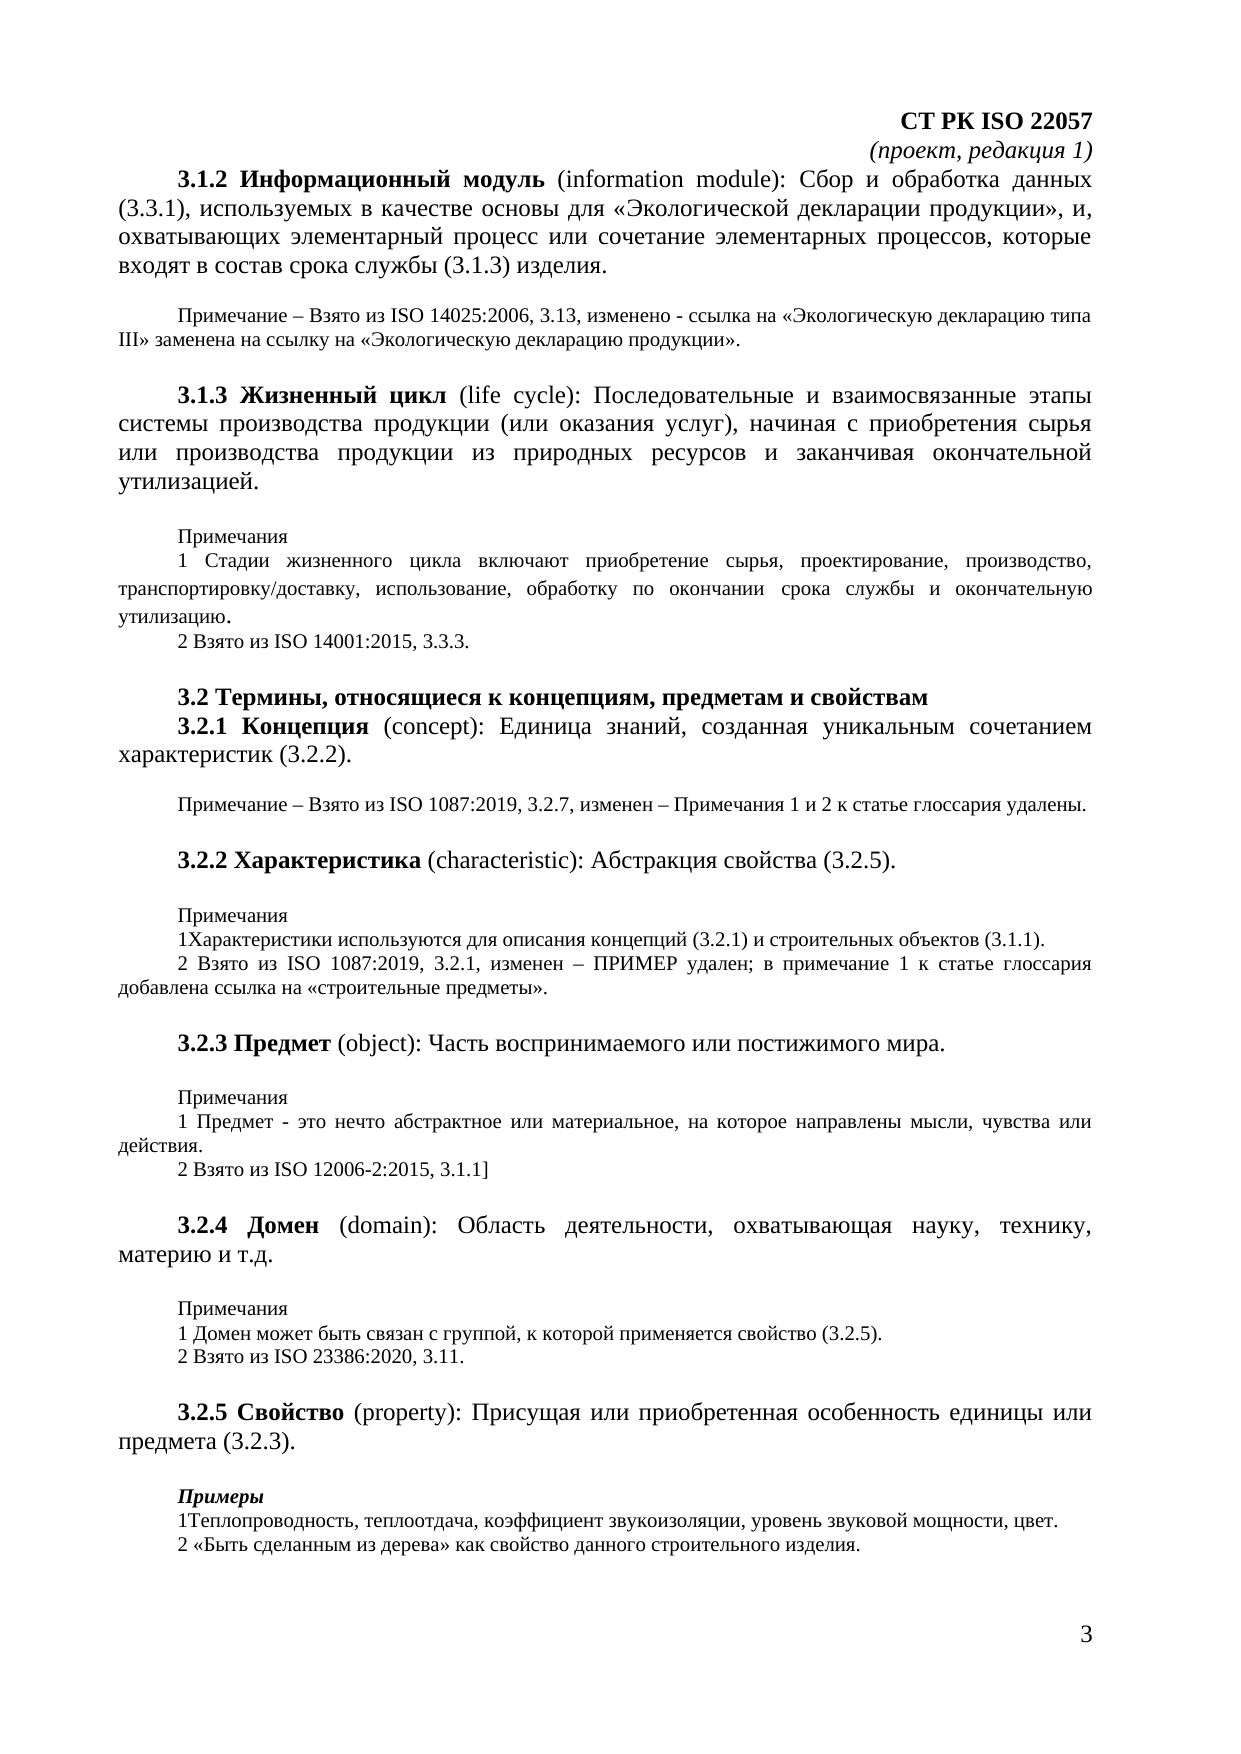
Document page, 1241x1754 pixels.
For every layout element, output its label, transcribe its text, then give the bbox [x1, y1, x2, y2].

text 3.1.2 Информационный модуль (information module): Cбор и обработка данных (3.3.1), используемых в качестве основы для «Экологической декларации продукции», и, охватывающих элементарный процесс или сочетание элементарных процессов, которые входят в состав срока службы (3.1.3) изделия. [118, 164, 1092, 279]
text 2 Взято из ISO 1087:2019, 3.2.1, изменен – ПРИМЕР удален; в примечание 1 к статье глоссария добавлена ссылка на «строительные предметы». [118, 951, 1092, 999]
text 1 Стадии жизненного цикла включают приобретение сырья, проектирование, производство, транспортировку/доставку, использование, обработку по окончании срока службы и окончательную утилизацию. [118, 548, 1092, 629]
text 3.2.1 Концепция (concept): Единица знаний, созданная уникальным сочетанием характеристик (3.2.2). [118, 711, 1092, 768]
text 2 Взято из ISO 14001:2015, 3.3.3. [118, 629, 1092, 653]
text 2 Взято из ISO 23386:2020, 3.11. [118, 1344, 1092, 1368]
text 3.2 Термины, относящиеся к концепциям, предметам и свойствам [118, 682, 1092, 711]
text 2 «Быть сделанным из дерева» как свойство данного строительного изделия. [118, 1532, 1092, 1556]
text 3.2.5 Свойство (property): Присущая или приобретенная особенность единицы или предмета (3.2.3). [118, 1397, 1092, 1455]
text 3.2.4 Домен (domain): Область деятельности, охватывающая науку, технику, материю и т.д. [118, 1210, 1092, 1268]
text 1 Домен может быть связан с группой, к которой применяется свойство (3.2.5). [118, 1320, 1092, 1344]
text 1 Предмет - это нечто абстрактное или материальное, на которое направлены мысли, чувства или действия. [118, 1109, 1092, 1157]
text Примеры [118, 1483, 1092, 1508]
text Примечание – Взято из ISO 14025:2006, 3.13, изменено - ссылка на «Экологическую декларацию типа III» заменена на ссылку на «Экологическую декларацию продукции». [118, 303, 1092, 351]
text 2 Взято из ISO 12006-2:2015, 3.1.1] [118, 1157, 1092, 1181]
text Примечания [118, 903, 1092, 927]
text Примечания [118, 523, 1092, 548]
text Примечания [118, 1296, 1092, 1320]
text 1Теплопроводность, теплоотдача, коэффициент звукоизоляции, уровень звуковой мощности, цвет. [118, 1508, 1092, 1532]
text 3.1.3 Жизненный цикл (life cycle): Последовательные и взаимосвязанные этапы системы производства продукции (или оказания услуг), начиная с приобретения сырья или производства продукции из природных ресурсов и заканчивая окончательной утилизацией. [118, 380, 1092, 495]
text Примечания [118, 1085, 1092, 1109]
text 3.2.3 Предмет (object): Часть воспринимаемого или постижимого мира. [118, 1028, 1092, 1056]
text Примечание – Взято из ISO 1087:2019, 3.2.7, изменен – Примечания 1 и 2 к статье глоссария удалены. [118, 792, 1092, 816]
text 1Характеристики используются для описания концепций (3.2.1) и строительных объектов (3.1.1). [118, 927, 1092, 951]
text 3.2.2 Характеристика (characteristic): Абстракция свойства (3.2.5). [118, 845, 1092, 874]
